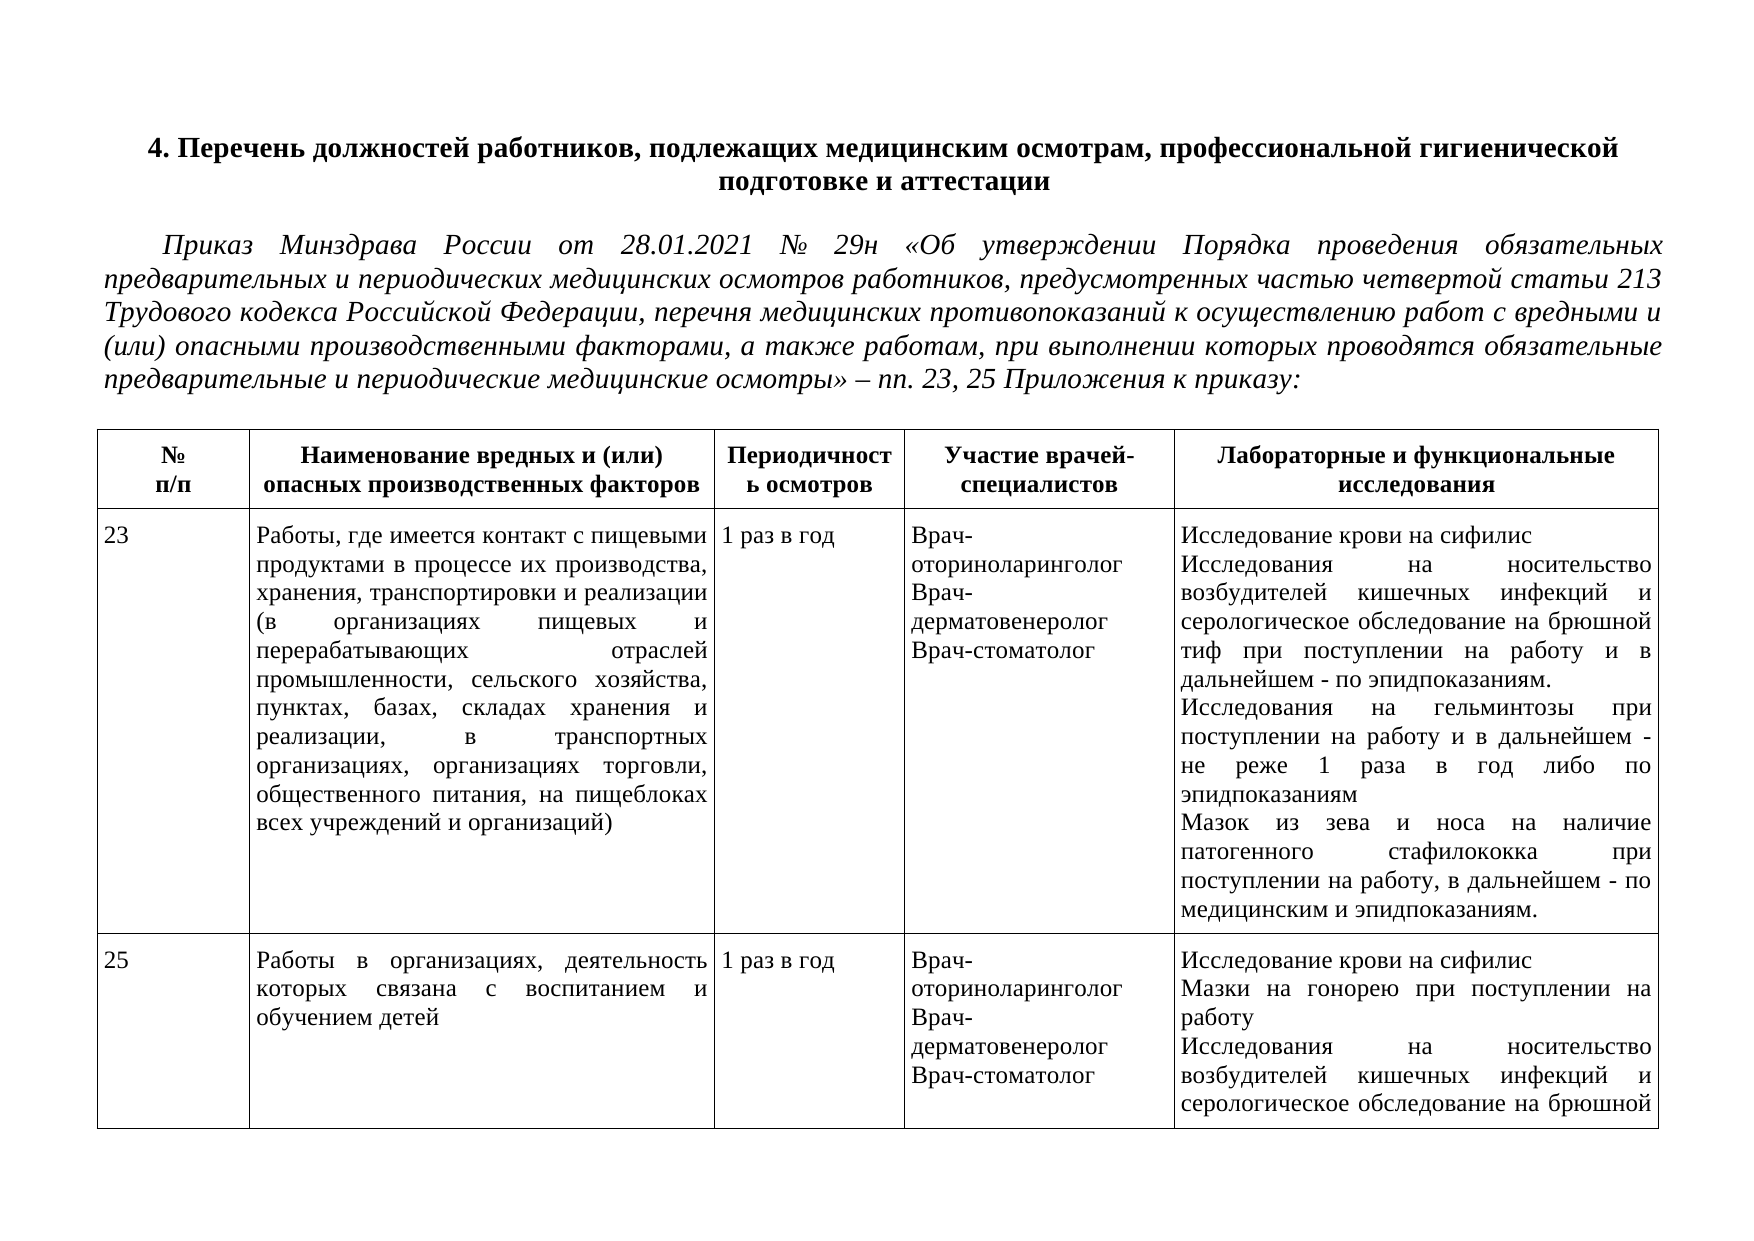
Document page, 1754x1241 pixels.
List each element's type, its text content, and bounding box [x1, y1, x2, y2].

table_cell 25 [98, 934, 249, 1128]
table_header Участие врачей-специалистов [905, 430, 1174, 508]
table_cell Врач-оториноларинголог Врач-дерматовенеролог Врач-стоматолог [905, 934, 1174, 1128]
table_header Периодичность осмотров [715, 430, 904, 508]
table_header Лабораторные и функциональные исследования [1175, 430, 1658, 508]
table_cell 23 [98, 509, 249, 933]
table_cell 1 раз в год [715, 509, 904, 933]
table_cell Работы в организациях, деятельность которых связана с воспитанием и обучением детей [250, 934, 714, 1128]
table_header № п/п [98, 430, 249, 508]
table_cell Врач-оториноларинголог Врач-дерматовенеролог Врач-стоматолог [905, 509, 1174, 933]
table_cell 1 раз в год [715, 934, 904, 1128]
list Перечень должностей работников, подлежащих медицинским осмотрам, профессиональной гигиенической подготовке и аттестации [103, 130, 1665, 197]
table_cell Исследование крови на сифилис Исследования на носительство возбудителей кишечных инфекций и серологическое обследование на брюшной тиф при поступлении на работу и в дальнейшем - по эпидпоказаниям. Исследования на гельминтозы при поступлении на работу и в дальнейшем - не реже 1 раза в год либо по эпидпоказаниям Мазок из зева и носа на наличие патогенного стафилококка при поступлении на работу, в дальнейшем - по медицинским и эпидпоказаниям. [1175, 509, 1658, 933]
text Приказ Минздрава России от 28.01.2021 № 29н «Об утверждении Порядка проведения обязательных предварительных и периодических медицинских осмотров работников, предусмотренных частью четвертой статьи 213 Трудового кодекса Российской Федерации, перечня медицинских противопоказаний к осуществлению работ с вредными и (или) опасными производственными факторами, а также работам, при выполнении которых проводятся обязательные предварительные и периодические медицинские осмотры» – пп. 23, 25 Приложения к приказу: [103, 227, 1665, 395]
table_cell Работы, где имеется контакт с пищевыми продуктами в процессе их производства, хранения, транспортировки и реализации (в организациях пищевых и перерабатывающих отраслей промышленности, сельского хозяйства, пунктах, базах, складах хранения и реализации, в транспортных организациях, организациях торговли, общественного питания, на пищеблоках всех учреждений и организаций) [250, 509, 714, 933]
table_header Наименование вредных и (или) опасных производственных факторов [250, 430, 714, 508]
